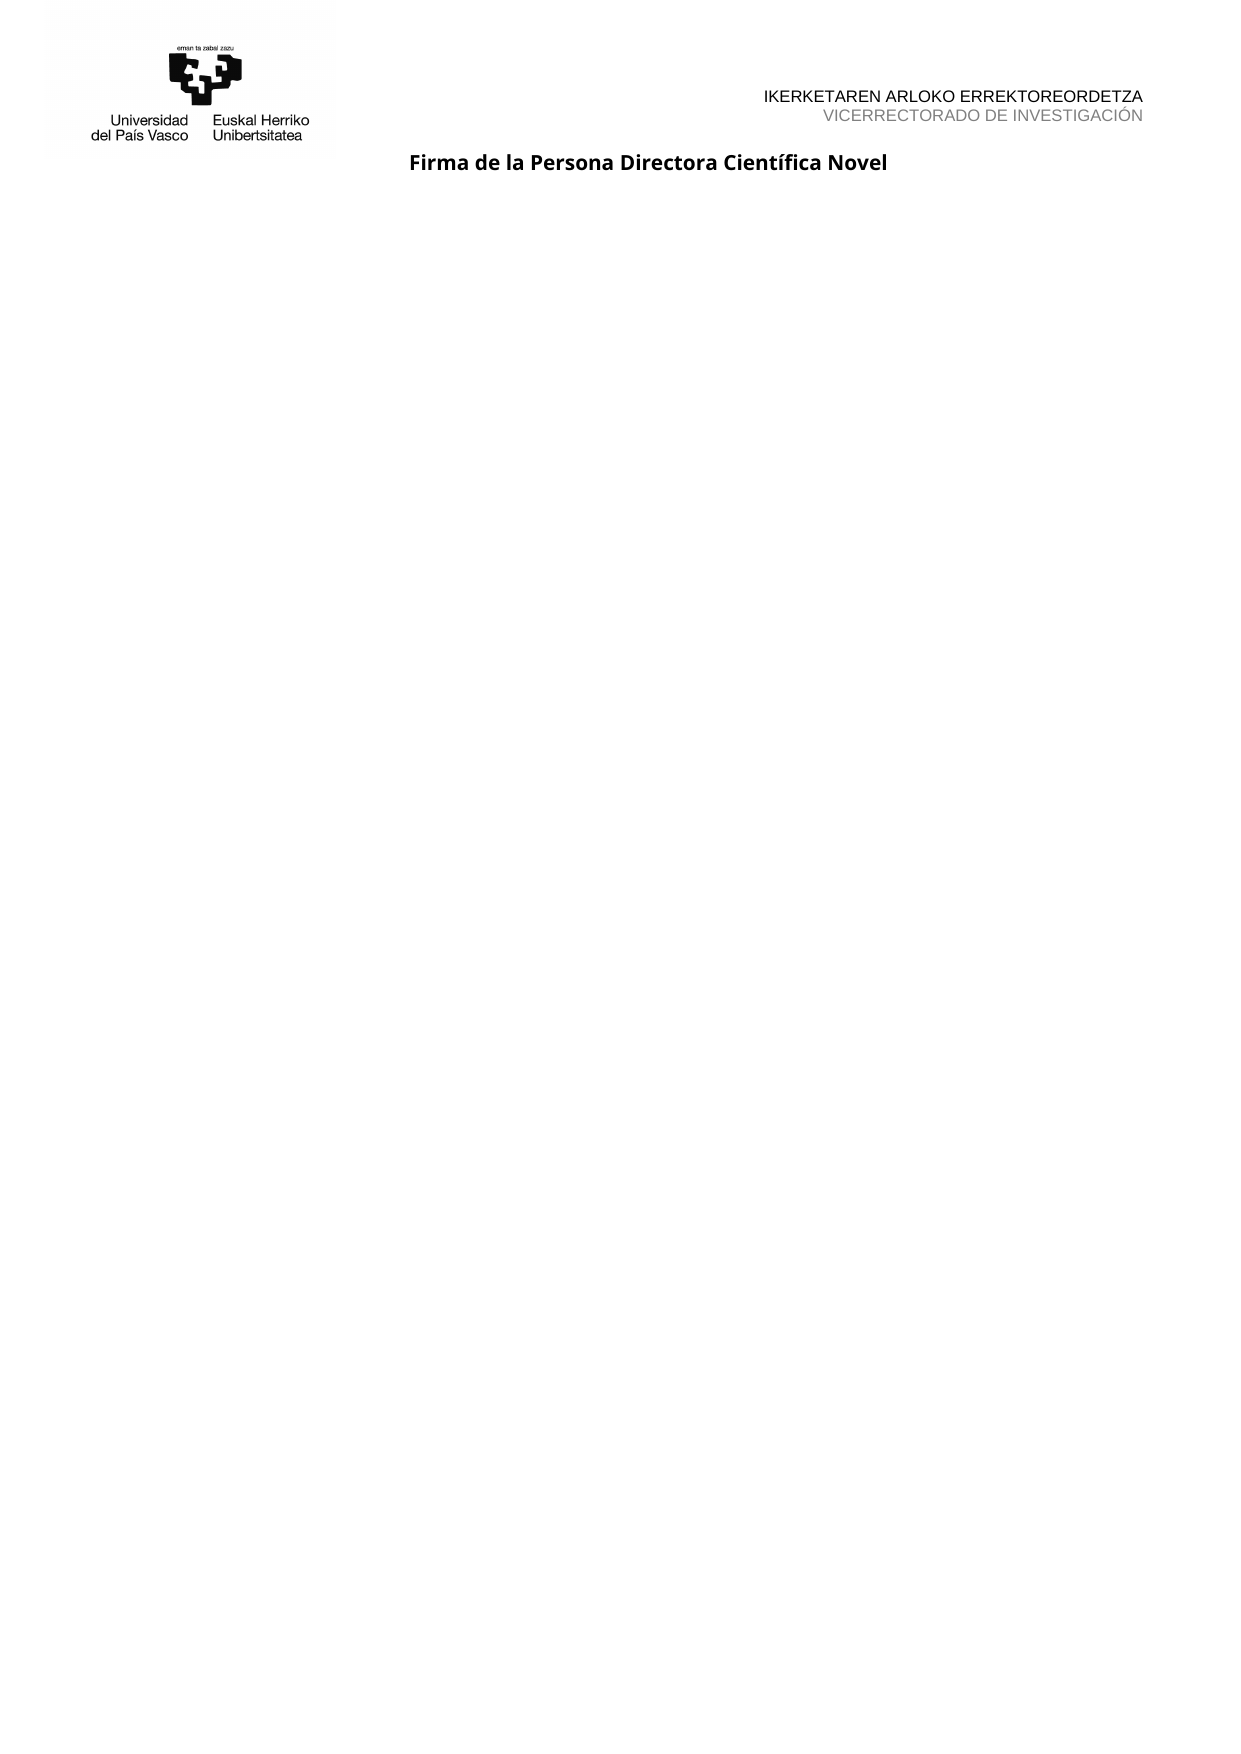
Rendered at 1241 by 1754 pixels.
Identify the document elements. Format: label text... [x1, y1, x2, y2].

picture [44, 0, 336, 159]
text Firma de la Persona Directora Científica Novel [86, 148, 1211, 176]
